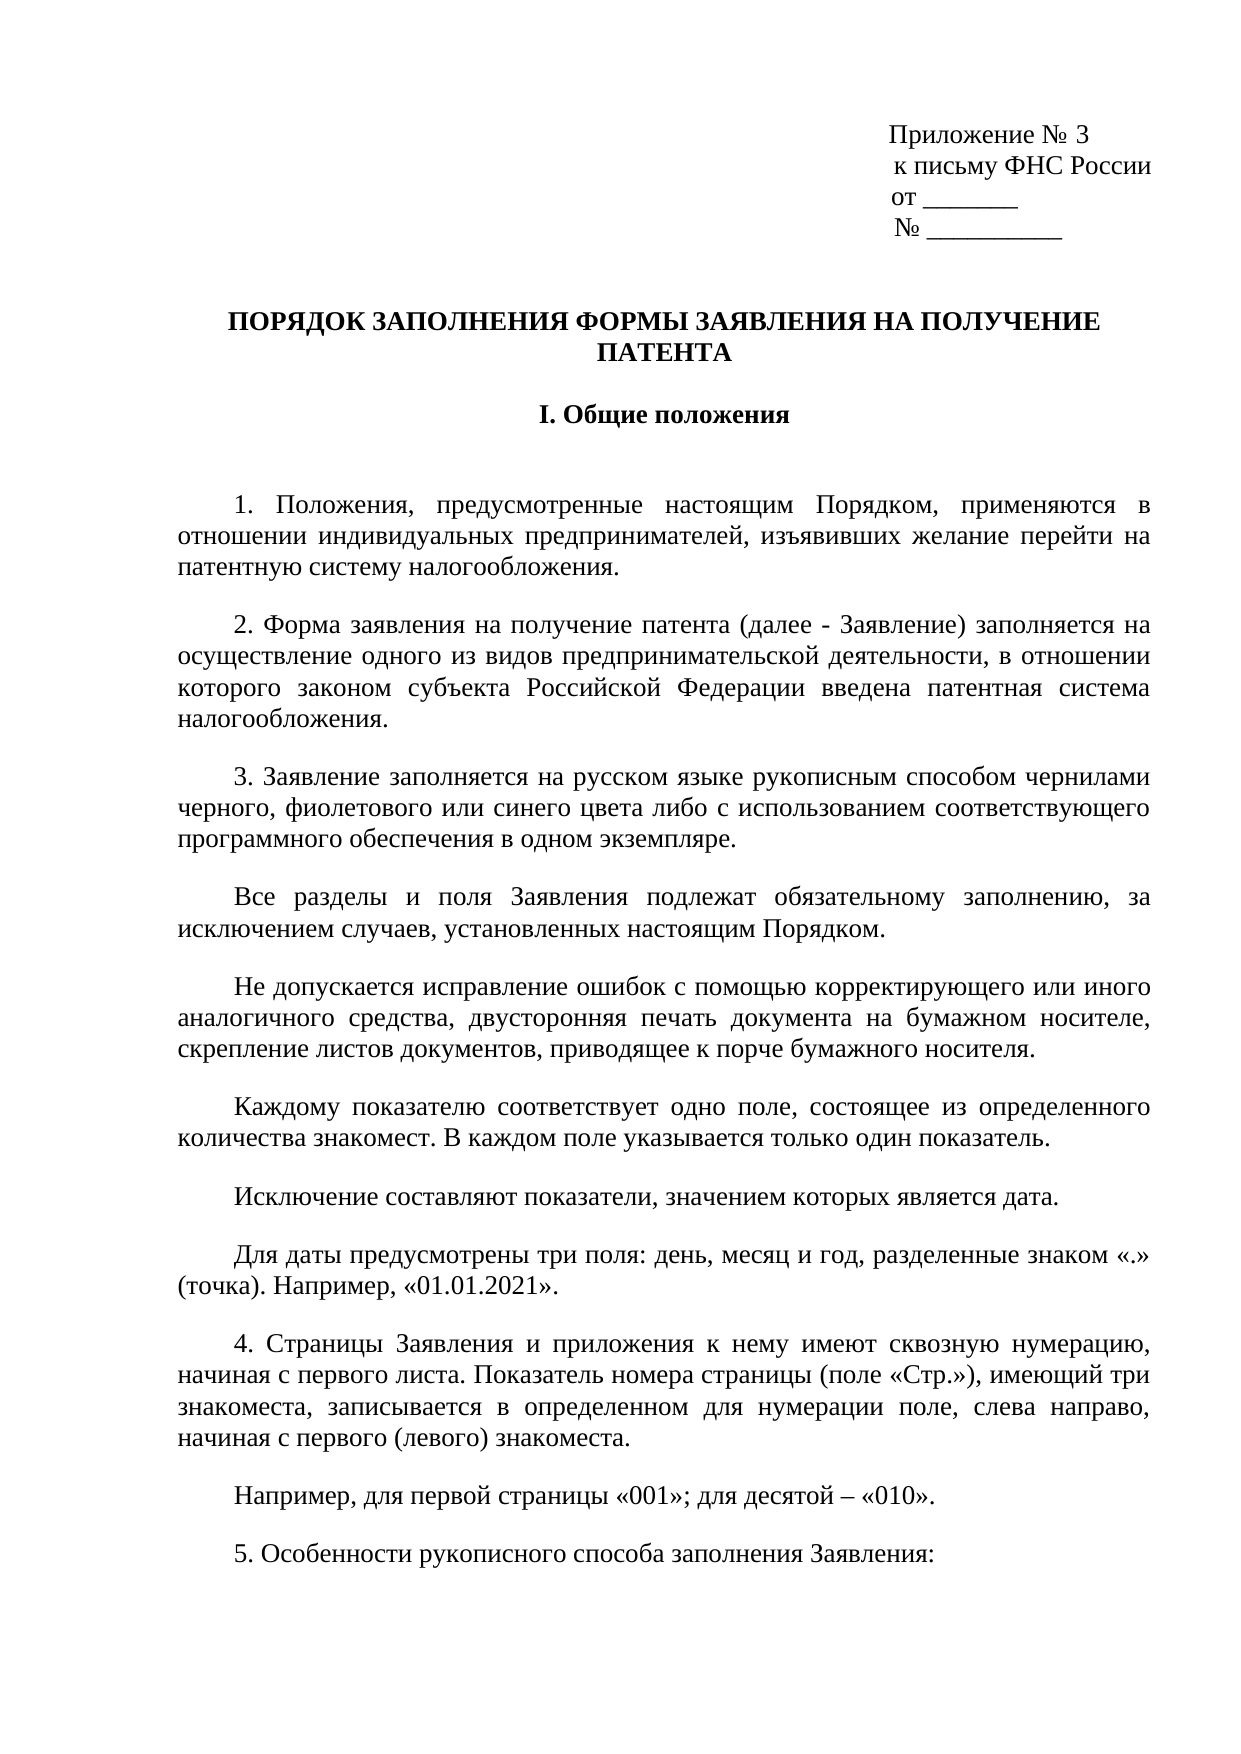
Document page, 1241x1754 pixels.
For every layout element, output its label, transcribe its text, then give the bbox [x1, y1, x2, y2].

text Например, для первой страницы «001»; для десятой – «010». [177, 1479, 1152, 1510]
text Все разделы и поля Заявления подлежат обязательному заполнению, за исключением случаев, установленных настоящим Порядком. [177, 881, 1152, 943]
text 2. Форма заявления на получение патента (далее - Заявление) заполняется на осуществление одного из видов предпринимательской деятельности, в отношении которого законом субъекта Российской Федерации введена патентная система налогообложения. [177, 608, 1152, 733]
text к письму ФНС России [177, 149, 1152, 180]
text 5. Особенности рукописного способа заполнения Заявления: [177, 1537, 1152, 1568]
text Для даты предусмотрены три поля: день, месяц и год, разделенные знаком «.» (точка). Например, «01.01.2021». [177, 1238, 1152, 1300]
text 3. Заявление заполняется на русском языке рукописным способом чернилами черного, фиолетового или синего цвета либо с использованием соответствующего программного обеспечения в одном экземпляре. [177, 760, 1152, 853]
text 4. Страницы Заявления и приложения к нему имеют сквозную нумерацию, начиная с первого листа. Показатель номера страницы (поле «Стр.»), имеющий три знакоместа, записывается в определенном для нумерации поле, слева направо, начиная с первого (левого) знакоместа. [177, 1327, 1152, 1452]
text Не допускается исправление ошибок с помощью корректирующего или иного аналогичного средства, двусторонняя печать документа на бумажном носителе, скрепление листов документов, приводящее к порче бумажного носителя. [177, 970, 1152, 1063]
text ПОРЯДОК ЗАПОЛНЕНИЯ ФОРМЫ ЗАЯВЛЕНИЯ НА ПОЛУЧЕНИЕ ПАТЕНТА [177, 305, 1152, 367]
text № __________ [177, 212, 1152, 243]
text 1. Положения, предусмотренные настоящим Порядком, применяются в отношении индивидуальных предпринимателей, изъявивших желание перейти на патентную систему налогообложения. [177, 488, 1152, 581]
text Приложение № 3 [177, 118, 1152, 149]
text Исключение составляют показатели, значением которых является дата. [177, 1180, 1152, 1211]
text от _______ [177, 180, 1152, 212]
text I. Общие положения [177, 398, 1152, 429]
text Каждому показателю соответствует одно поле, состоящее из определенного количества знакомест. В каждом поле указывается только один показатель. [177, 1090, 1152, 1153]
